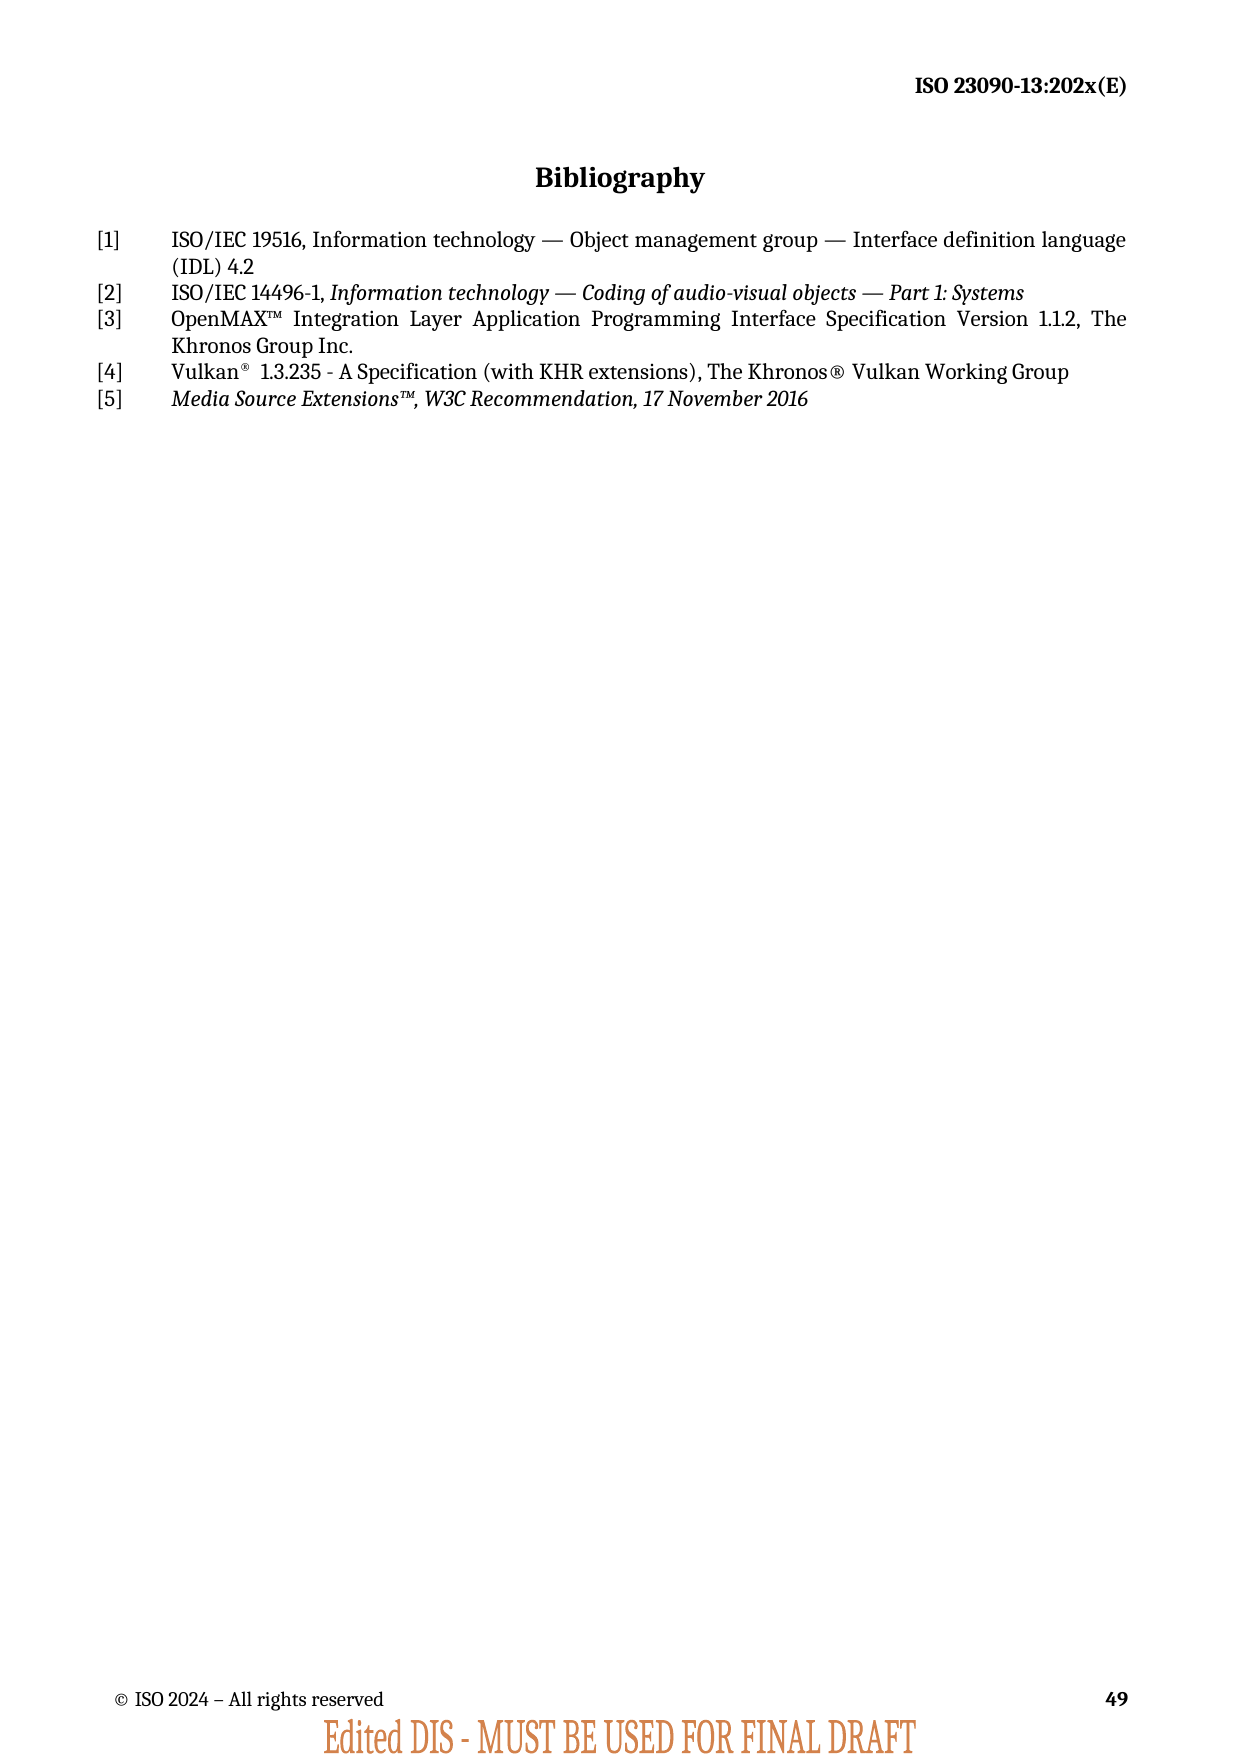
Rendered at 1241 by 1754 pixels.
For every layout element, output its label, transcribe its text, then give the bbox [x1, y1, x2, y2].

list OpenMAX™ Integration Layer Application Programming Interface Specification Version 1.1.2, The Khronos Group Inc. [96, 306, 1128, 359]
title Bibliography [112, 161, 1128, 195]
list ISO/IEC 14496-1, Information technology — Coding of audio-visual objects — Part 1: Systems [96, 280, 1128, 306]
list Vulkan® 1.3.235 - A Specification (with KHR extensions), The Khronos® Vulkan Working Group [96, 359, 1128, 385]
list ISO/IEC 19516, Information technology — Object management group — Interface definition language (IDL) 4.2 [96, 227, 1128, 280]
list Media Source Extensions™, W3C Recommendation, 17 November 2016 [96, 385, 1128, 412]
